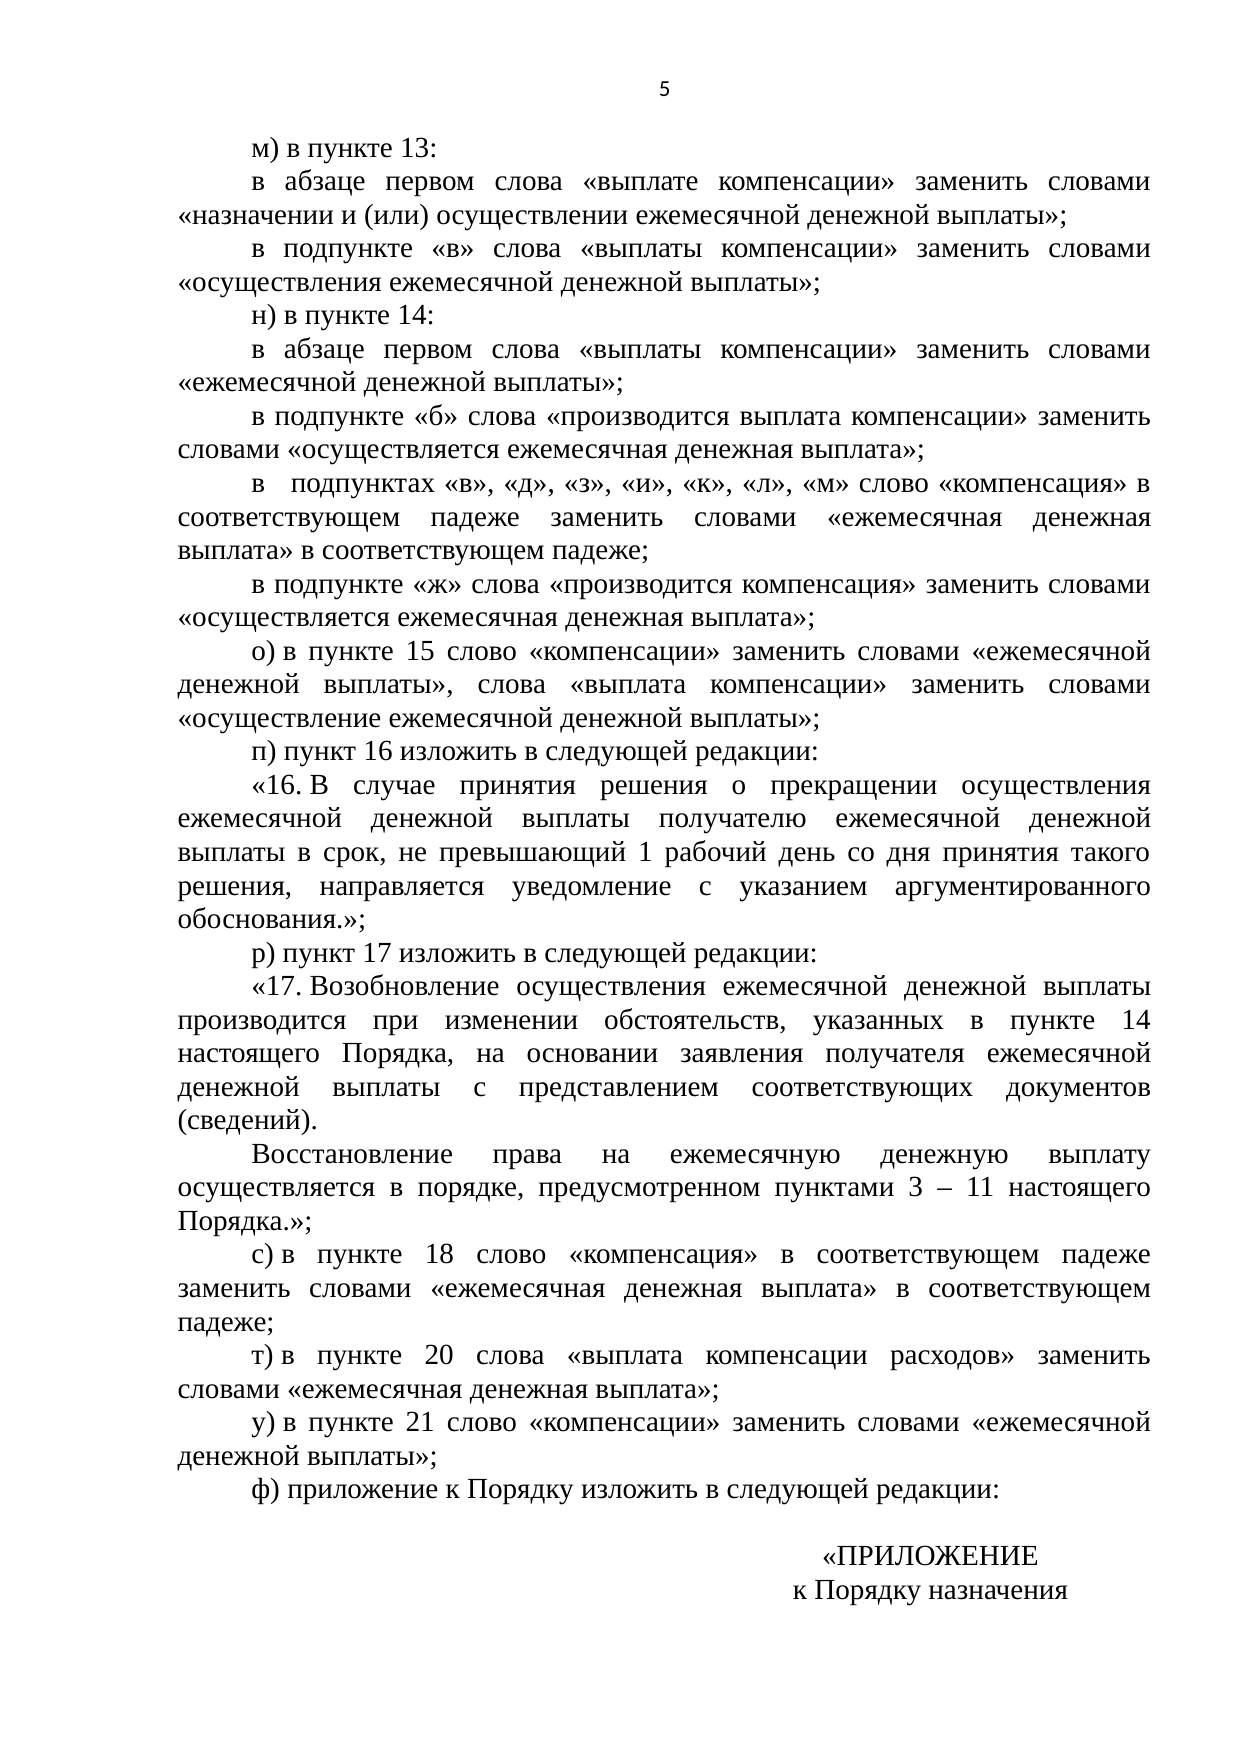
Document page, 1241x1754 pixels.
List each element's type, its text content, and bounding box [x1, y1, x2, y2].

text с) в пункте 18 слово «компенсация» в соответствующем падеже заменить словами «ежемесячная денежная выплата» в соответствующем падеже; [177, 1237, 1152, 1337]
text в абзаце первом слова «выплате компенсации» заменить словами «назначении и (или) осуществлении ежемесячной денежной выплаты»; [177, 163, 1152, 230]
text р) пункт 17 изложить в следующей редакции: [177, 935, 1152, 968]
text у) в пункте 21 слово «компенсации» заменить словами «ежемесячной денежной выплаты»; [177, 1404, 1152, 1471]
text м) в пункте 13: [177, 130, 1152, 163]
text «17. Возобновление осуществления ежемесячной денежной выплаты производится при изменении обстоятельств, указанных в пункте 14 настоящего Порядка, на основании заявления получателя ежемесячной денежной выплаты с представлением соответствующих документов (сведений). [177, 968, 1152, 1136]
text в подпункте «ж» слова «производится компенсация» заменить словами «осуществляется ежемесячная денежная выплата»; [177, 566, 1152, 633]
text к Порядку назначения [709, 1572, 1152, 1606]
text н) в пункте 14: [177, 297, 1152, 331]
text «16. В случае принятия решения о прекращении осуществления ежемесячной денежной выплаты получателю ежемесячной денежной выплаты в срок, не превышающий 1 рабочий день со дня принятия такого решения, направляется уведомление с указанием аргументированного обоснования.»; [177, 767, 1152, 935]
text в подпункте «в» слова «выплаты компенсации» заменить словами «осуществления ежемесячной денежной выплаты»; [177, 230, 1152, 297]
text о) в пункте 15 слово «компенсации» заменить словами «ежемесячной денежной выплаты», слова «выплата компенсации» заменить словами «осуществление ежемесячной денежной выплаты»; [177, 633, 1152, 733]
text Восстановление права на ежемесячную денежную выплату осуществляется в порядке, предусмотренном пунктами 3 – 11 настоящего Порядка.»; [177, 1136, 1152, 1237]
text в абзаце первом слова «выплаты компенсации» заменить словами «ежемесячной денежной выплаты»; [177, 331, 1152, 398]
text т) в пункте 20 слова «выплата компенсации расходов» заменить словами «ежемесячная денежная выплата»; [177, 1337, 1152, 1404]
text в подпунктах «в», «д», «з», «и», «к», «л», «м» слово «компенсация» в соответствующем падеже заменить словами «ежемесячная денежная выплата» в соответствующем падеже; [177, 465, 1152, 566]
text п) пункт 16 изложить в следующей редакции: [177, 733, 1152, 767]
text ф) приложение к Порядку изложить в следующей редакции: [177, 1471, 1152, 1505]
text в подпункте «б» слова «производится выплата компенсации» заменить словами «осуществляется ежемесячная денежная выплата»; [177, 398, 1152, 465]
text «ПРИЛОЖЕНИЕ [709, 1538, 1152, 1572]
